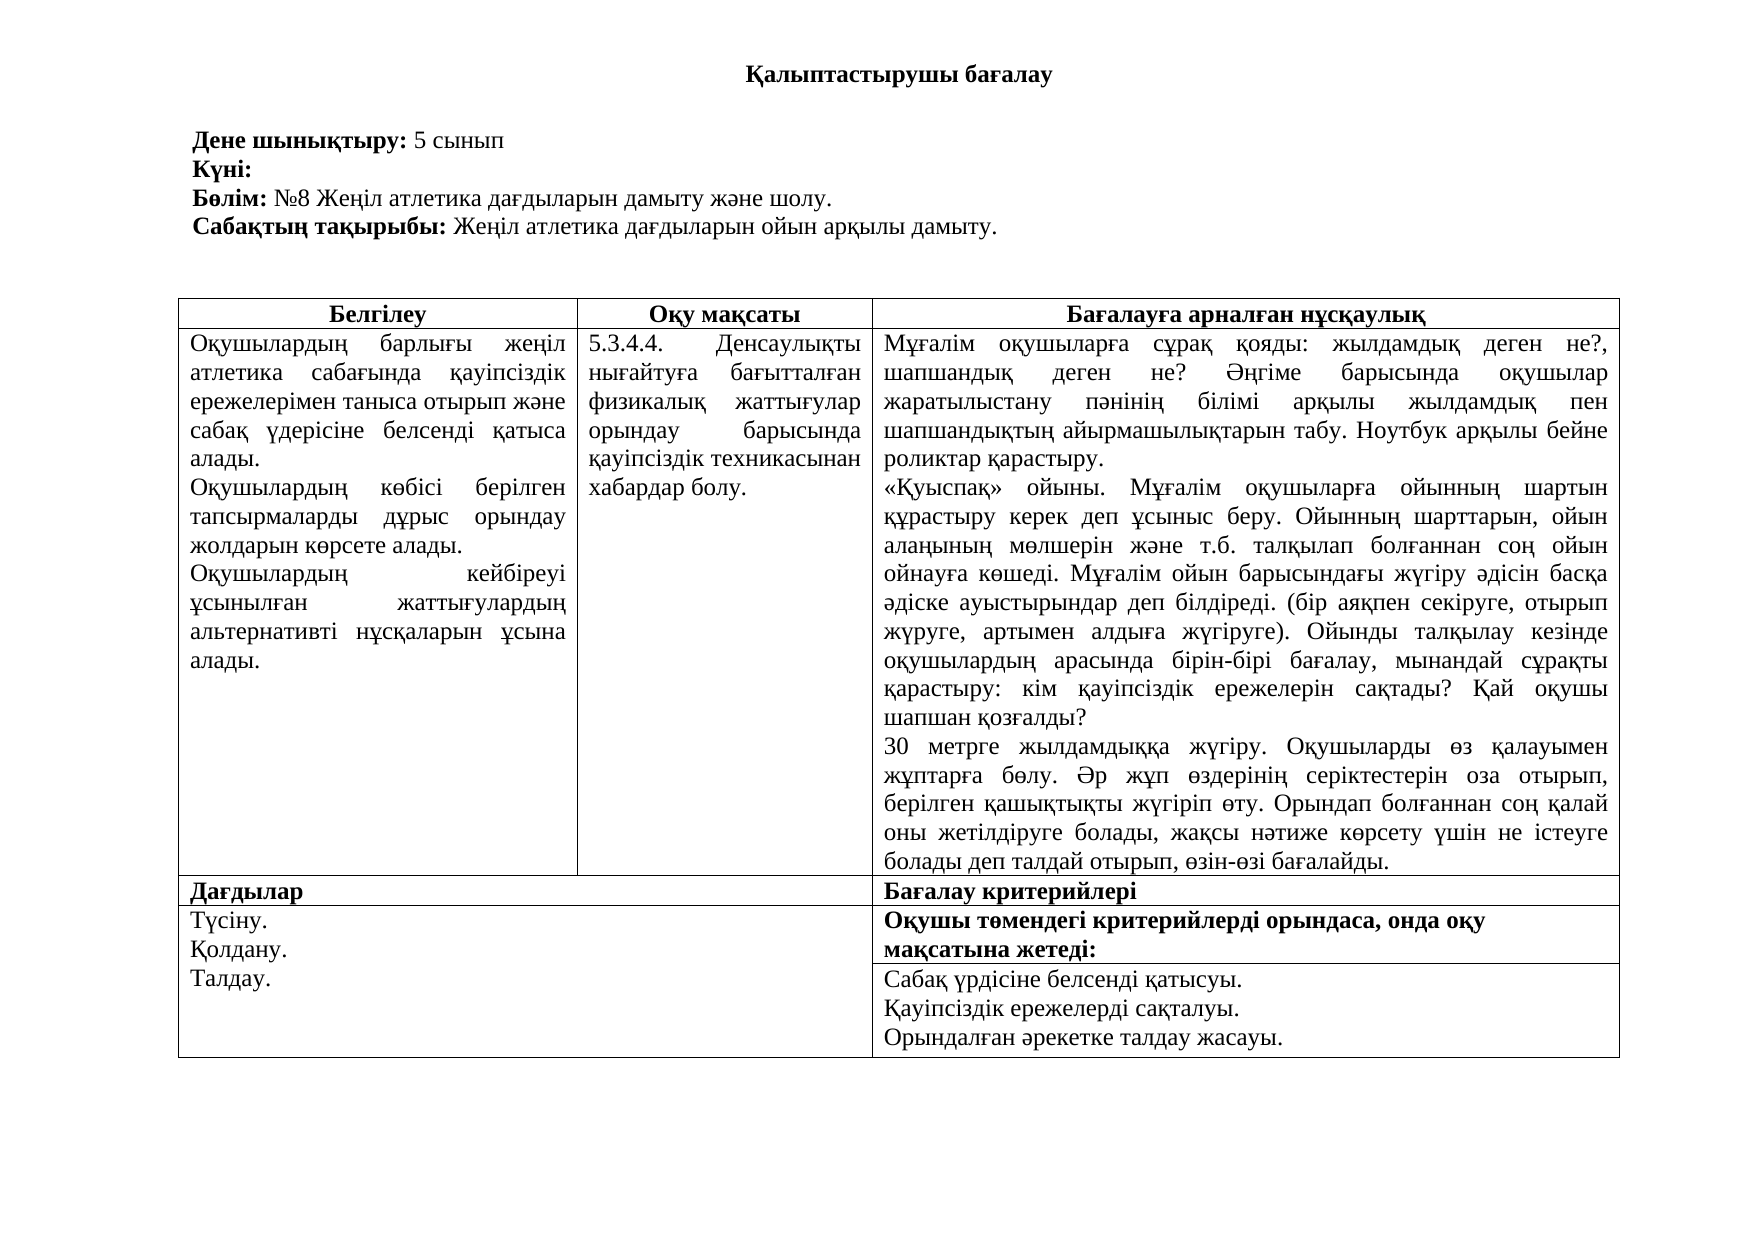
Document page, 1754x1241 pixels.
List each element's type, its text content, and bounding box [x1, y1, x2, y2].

text Дене шынықтыру: 5 сынып [192, 125, 1680, 154]
text Күні: [192, 154, 1680, 183]
table_cell Сабақ үрдісіне белсенді қатысуы. Қауіпсіздік ережелерді сақталуы. Орындалған әрекетке талдау жасауы. [873, 964, 1619, 1057]
table_header Бағалауға арналған нұсқаулық [873, 299, 1619, 327]
table_cell Дағдылар [179, 876, 872, 904]
text Қалыптастырушы бағалау [118, 59, 1680, 88]
table_cell Оқушы төмендегі критерийлерді орындаса, онда оқу мақсатына жетеді: [873, 906, 1619, 963]
text Сабақтың тақырыбы: Жеңіл атлетика дағдыларын ойын арқылы дамыту. [192, 211, 1680, 240]
table_cell Бағалау критерийлері [873, 876, 1619, 904]
text Бөлім: №8 Жеңіл атлетика дағдыларын дамыту және шолу. [192, 183, 1680, 211]
table_cell Оқушылардың барлығы жеңіл атлетика сабағында қауіпсіздік ережелерімен таныса отырып және сабақ үдерісіне белсенді қатыса алады. Оқушылардың көбісі берілген тапсырмаларды дұрыс орындау жолдарын көрсете алады. Оқушылардың кейбіреуі ұсынылған жаттығулардың альтернативті нұсқаларын ұсына алады. [179, 329, 577, 875]
table_cell 5.3.4.4. Денсаулықты нығайтуға бағытталған физикалық жаттығулар орындау барысында қауіпсіздік техникасынан хабардар болу. [578, 329, 872, 875]
table_cell Мұғалім оқушыларға сұрақ қояды: жылдамдық деген не?, шапшандық деген не? Әңгіме барысында оқушылар жаратылыстану пәнінің білімі арқылы жылдамдық пен шапшандықтың айырмашылықтарын табу. Ноутбук арқылы бейне роликтар қарастыру. «Қуыспақ» ойыны. Мұғалім оқушыларға ойынның шартын құрастыру керек деп ұсыныс беру. Ойынның шарттарын, ойын алаңының мөлшерін және т.б. талқылап болғаннан соң ойын ойнауға көшеді. Мұғалім ойын барысындағы жүгіру әдісін басқа әдіске ауыстырындар деп білдіреді. (бір аяқпен секіруге, отырып жүруге, артымен алдыға жүгіруге). Ойынды талқылау кезінде оқушылардың арасында бірін-бірі бағалау, мынандай сұрақты қарастыру: кім қауіпсіздік ережелерін сақтады? Қай оқушы шапшан қозғалды? 30 метрге жылдамдыққа жүгіру. Оқушыларды өз қалауымен жұптарға бөлу. Әр жұп өздерінің серіктестерін оза отырып, берілген қашықтықты жүгіріп өту. Орындап болғаннан соң қалай оны жетілдіруге болады, жақсы нәтиже көрсету үшін не істеуге болады деп талдай отырып, өзін-өзі бағалайды. [873, 329, 1619, 875]
table_header Оқу мақсаты [578, 299, 872, 327]
table_header Белгілеу [179, 299, 577, 327]
table_cell Түсіну. Қолдану. Талдау. [179, 906, 872, 1057]
